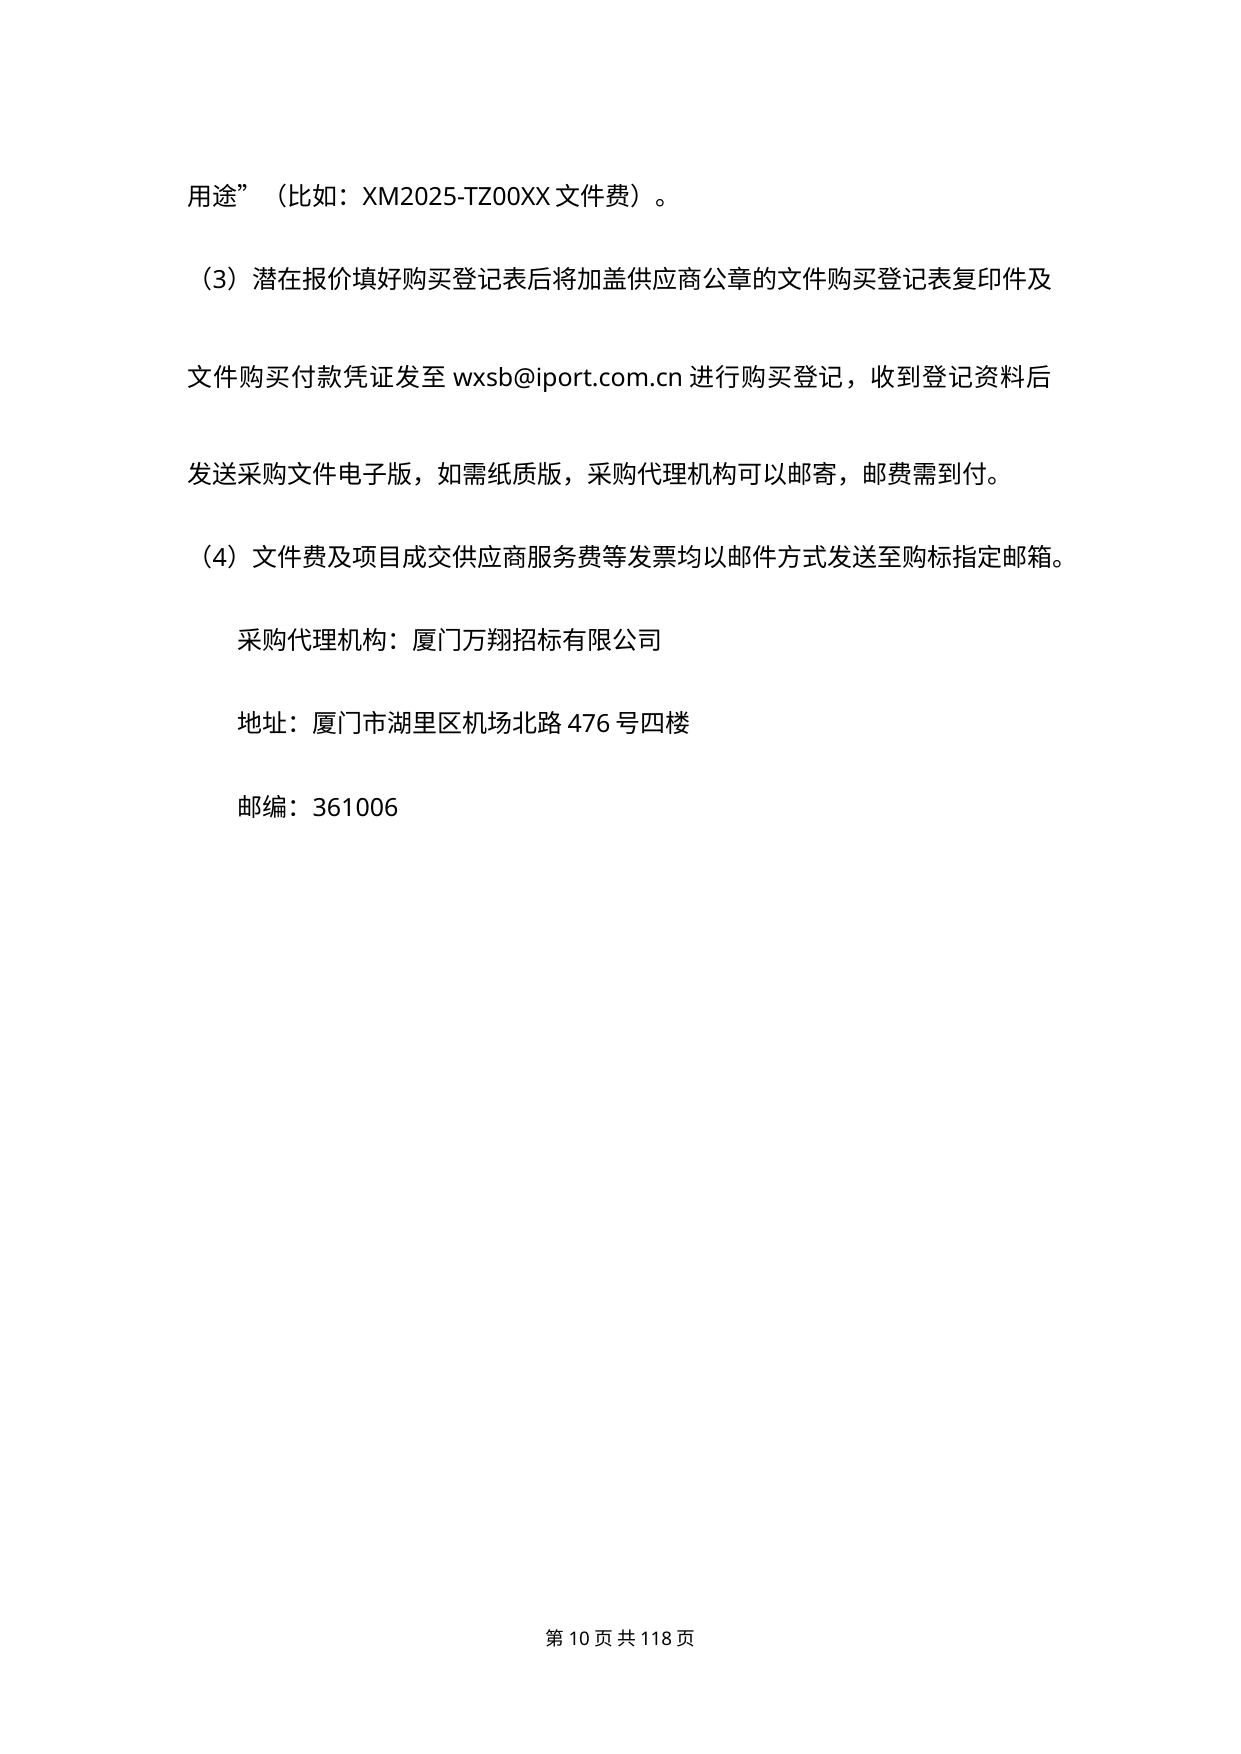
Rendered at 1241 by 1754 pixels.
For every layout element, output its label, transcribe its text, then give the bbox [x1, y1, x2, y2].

text （3）潜在报价填好购买登记表后将加盖供应商公章的文件购买登记表复印件及文件购买付款凭证发至wxsb@iport.com.cn进行购买登记，收到登记资料后发送采购文件电子版，如需纸质版，采购代理机构可以邮寄，邮费需到付。 [187, 245, 1053, 505]
text 邮编：361006 [187, 773, 1053, 838]
text 地址：厦门市湖里区机场北路476号四楼 [187, 689, 1053, 754]
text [187, 162, 1053, 227]
text （4）文件费及项目成交供应商服务费等发票均以邮件方式发送至购标指定邮箱。 [187, 523, 1053, 588]
text 采购代理机构：厦门万翔招标有限公司 [187, 606, 1053, 671]
